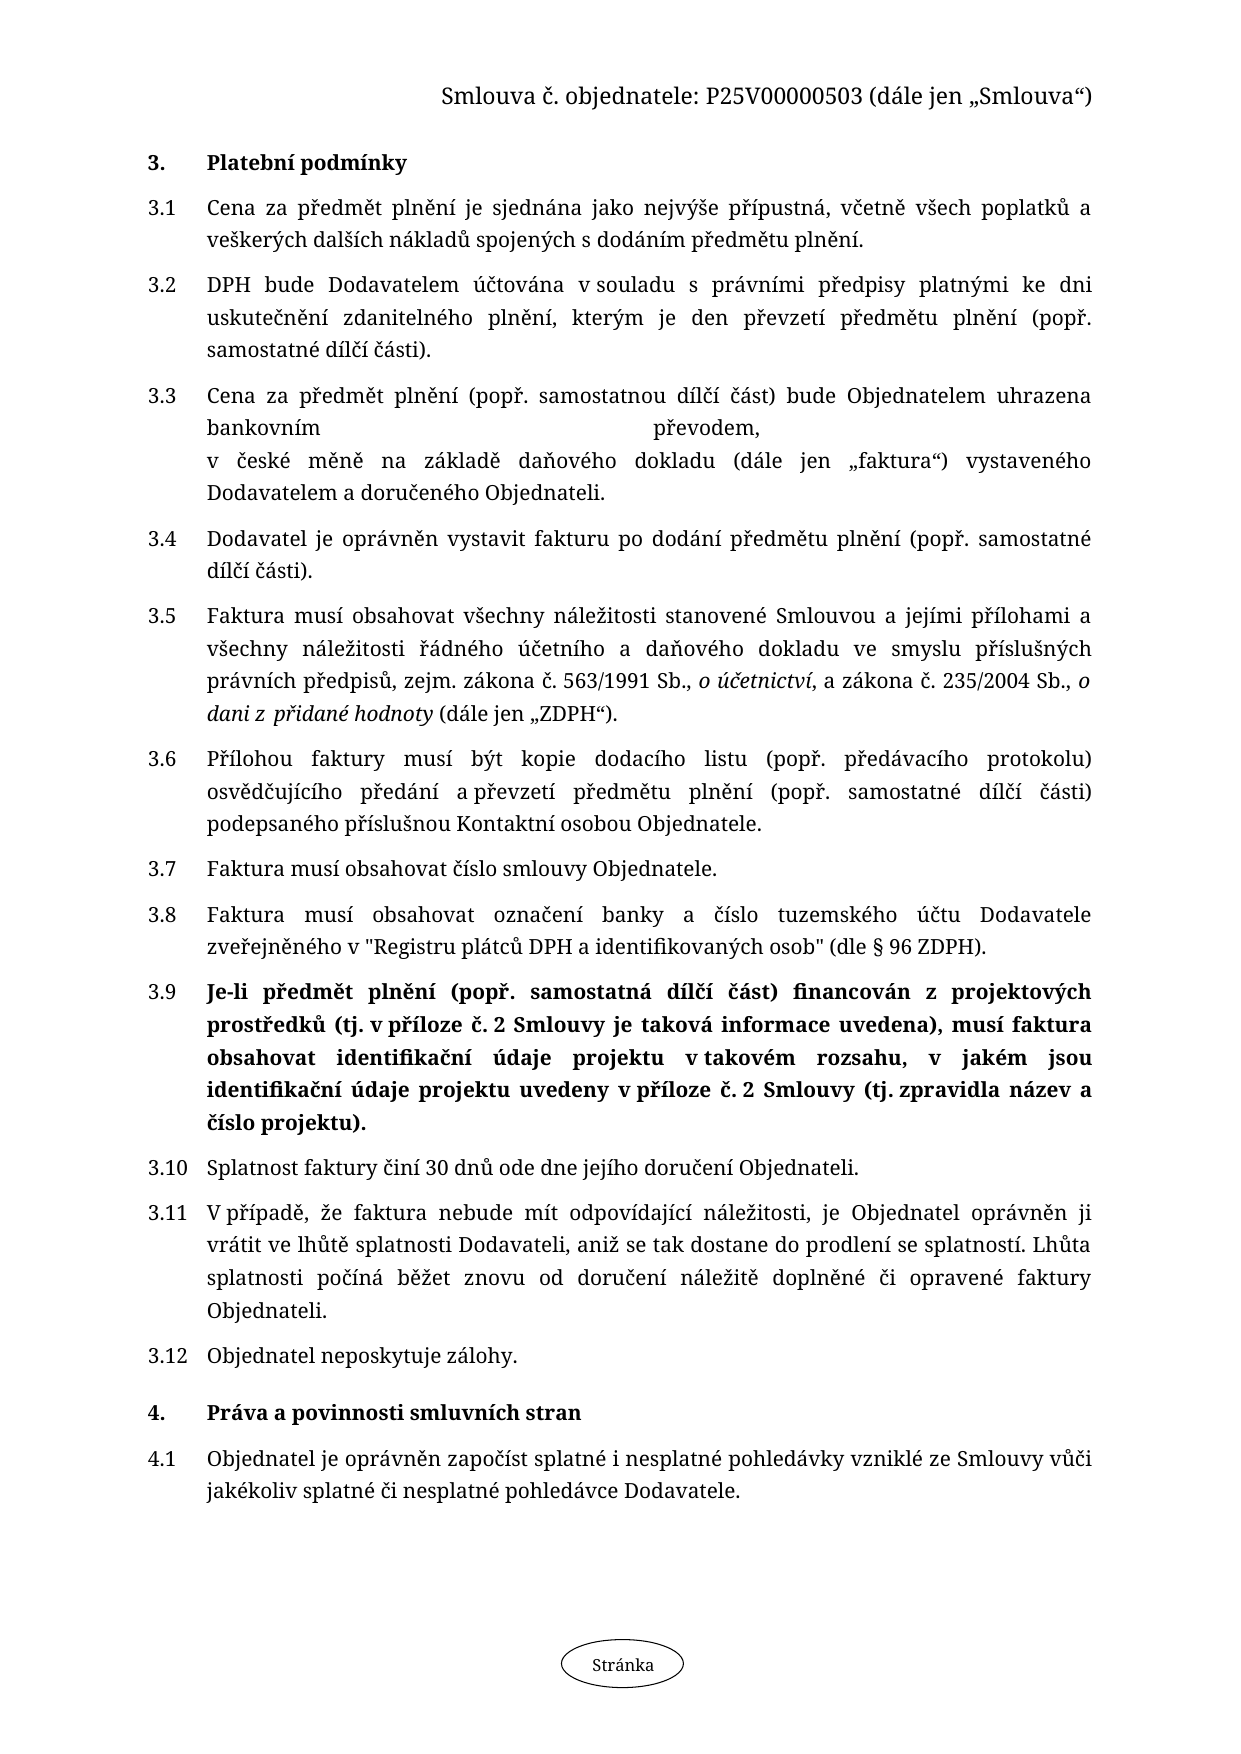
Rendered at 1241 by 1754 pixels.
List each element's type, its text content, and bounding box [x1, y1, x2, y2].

list Cena za předmět plnění (popř. samostatnou dílčí část) bude Objednatelem uhrazena bankovním převodem, v české měně na základě daňového dokladu (dále jen „faktura“) vystaveného Dodavatelem a doručeného Objednateli. [148, 381, 1093, 507]
list Objednatel je oprávněn započíst splatné i nesplatné pohledávky vzniklé ze Smlouvy vůči jakékoliv splatné či nesplatné pohledávce Dodavatele. [148, 1444, 1093, 1505]
list DPH bude Dodavatelem účtována v souladu s právními předpisy platnými ke dni uskutečnění zdanitelného plnění, kterým je den převzetí předmětu plnění (popř. samostatné dílčí části). [148, 270, 1093, 364]
list Je-li předmět plnění (popř. samostatná dílčí část) financován z projektových prostředků (tj. v příloze č. 2 Smlouvy je taková informace uvedena), musí faktura obsahovat identifikační údaje projektu v takovém rozsahu, v jakém jsou identifikační údaje projektu uvedeny v příloze č. 2 Smlouvy (tj. zpravidla název a číslo projektu). [148, 977, 1093, 1136]
list V případě, že faktura nebude mít odpovídající náležitosti, je Objednatel oprávněn ji vrátit ve lhůtě splatnosti Dodavateli, aniž se tak dostane do prodlení se splatností. Lhůta splatnosti počíná běžet znovu od doručení náležitě doplněné či opravené faktury Objednateli. [148, 1198, 1093, 1324]
list Přílohou faktury musí být kopie dodacího listu (popř. předávacího protokolu) osvědčujícího předání a převzetí předmětu plnění (popř. samostatné dílčí části) podepsaného příslušnou Kontaktní osobou Objednatele. [148, 744, 1093, 838]
list Faktura musí obsahovat číslo smlouvy Objednatele. [148, 854, 1093, 883]
list Objednatel neposkytuje zálohy. [148, 1341, 1093, 1369]
list Splatnost faktury činí 30 dnů ode dne jejího doručení Objednateli. [148, 1153, 1093, 1181]
list Platební podmínky [148, 148, 1093, 176]
list Cena za předmět plnění je sjednána jako nejvýše přípustná, včetně všech poplatků a veškerých dalších nákladů spojených s dodáním předmětu plnění. [148, 193, 1093, 254]
list Dodavatel je oprávněn vystavit fakturu po dodání předmětu plnění (popř. samostatné dílčí části). [148, 524, 1093, 585]
list Faktura musí obsahovat označení banky a číslo tuzemského účtu Dodavatele zveřejněného v "Registru plátců DPH a identifikovaných osob" (dle § 96 ZDPH). [148, 900, 1093, 961]
list Faktura musí obsahovat všechny náležitosti stanovené Smlouvou a jejími přílohami a všechny náležitosti řádného účetního a daňového dokladu ve smyslu příslušných právních předpisů, zejm. zákona č. 563/1991 Sb., o účetnictví, a zákona č. 235/2004 Sb., o dani z přidané hodnoty (dále jen „ZDPH“). [148, 601, 1093, 728]
list Práva a povinnosti smluvních stran [148, 1398, 1093, 1427]
